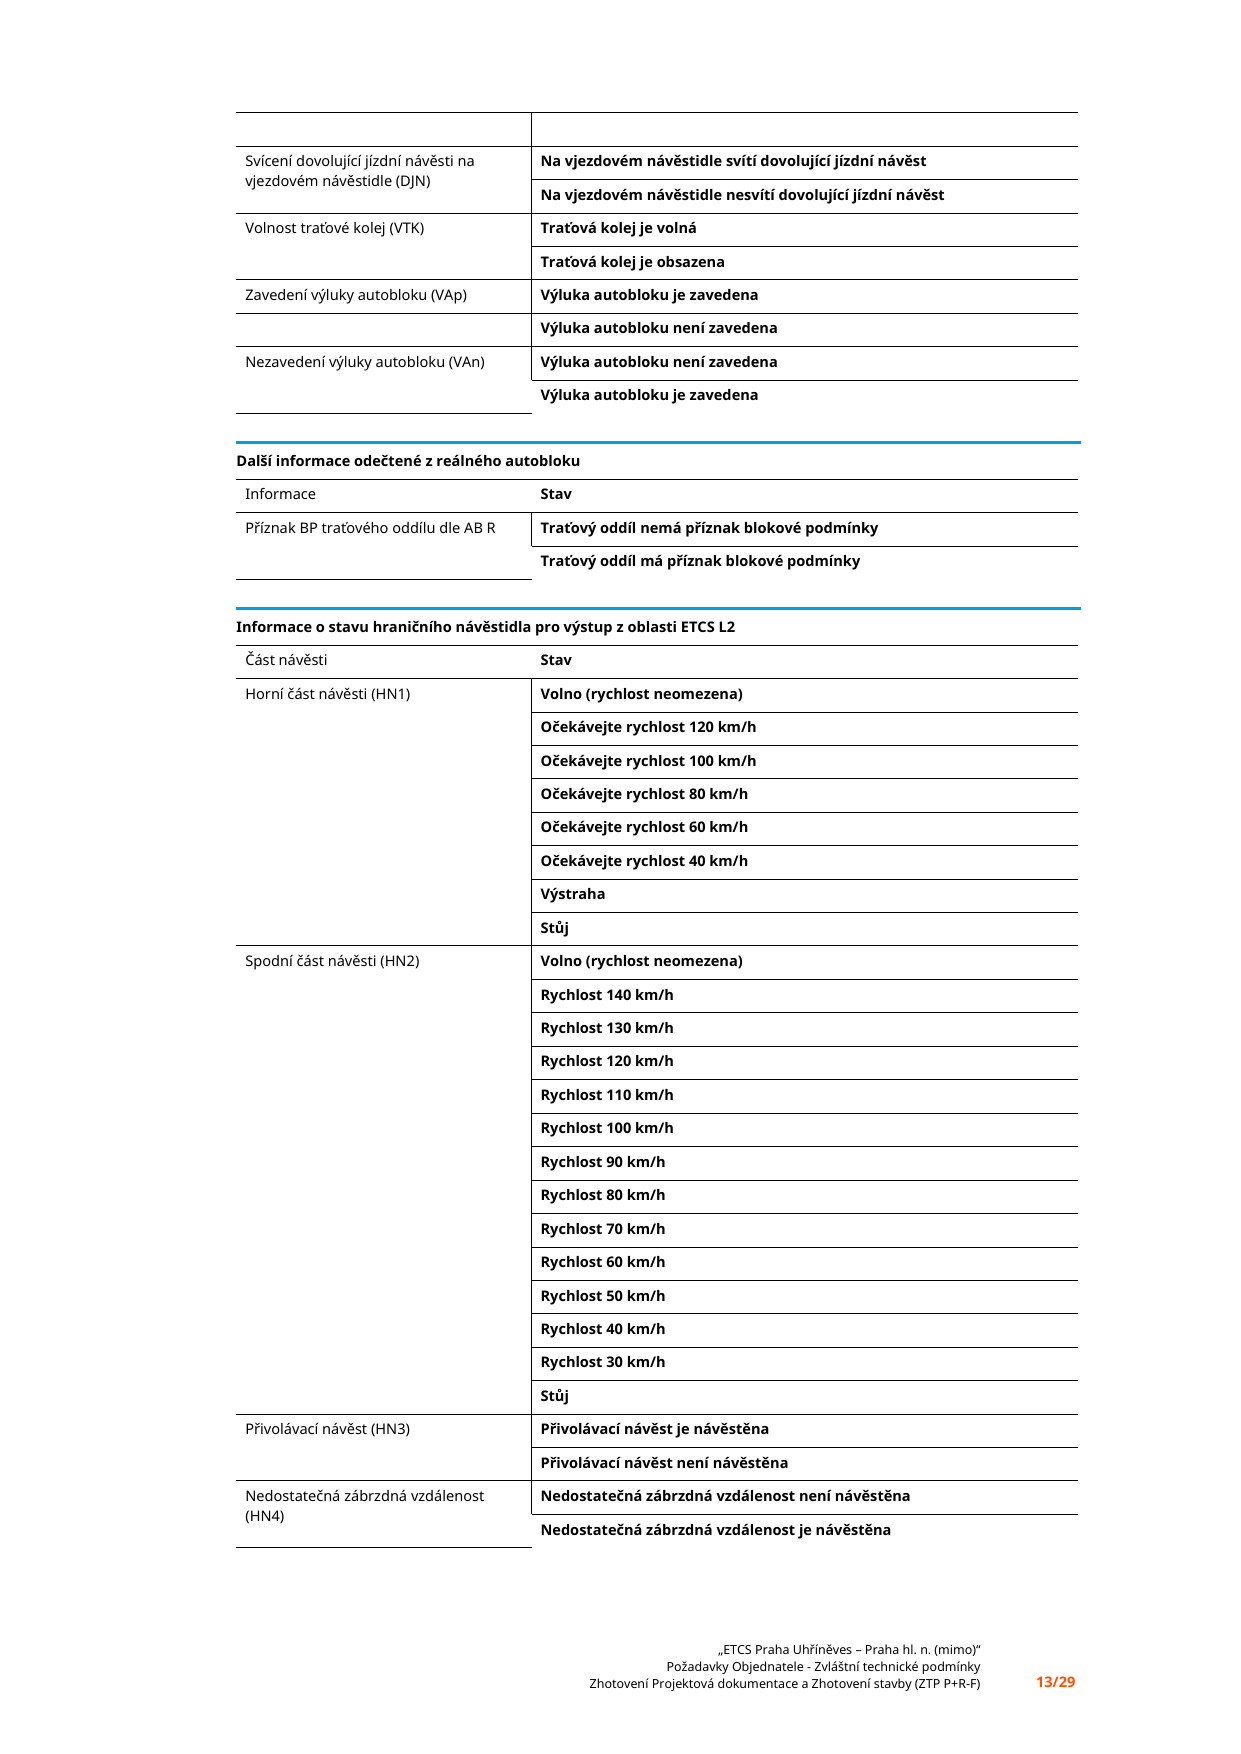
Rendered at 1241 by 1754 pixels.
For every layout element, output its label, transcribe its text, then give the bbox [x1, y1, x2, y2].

table_header Informace [236, 480, 532, 512]
table_cell Rychlost 70 km/h [532, 1214, 1078, 1246]
table_cell Volnost traťové kolej (VTK) [236, 214, 531, 279]
table_cell Rychlost 40 km/h [532, 1314, 1078, 1347]
table_cell Výluka autobloku není zavedena [532, 347, 1078, 380]
table_cell Rychlost 110 km/h [532, 1080, 1078, 1113]
table_cell Na vjezdovém návěstidle nesvítí dovolující jízdní návěst [532, 180, 1078, 212]
table_cell Výstraha [532, 880, 1078, 912]
table_cell Nedostatečná zábrzdná vzdálenost není návěstěna [532, 1481, 1078, 1514]
table_cell Rychlost 90 km/h [532, 1147, 1078, 1179]
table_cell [532, 113, 1078, 146]
table_cell Traťový oddíl má příznak blokové podmínky [532, 547, 1078, 579]
table_cell Na vjezdovém návěstidle svítí dovolující jízdní návěst [532, 147, 1078, 179]
table_cell Stůj [532, 1381, 1078, 1413]
table_cell Volno (rychlost neomezena) [532, 679, 1078, 711]
table_cell Očekávejte rychlost 120 km/h [532, 713, 1078, 745]
table_cell Příznak BP traťového oddílu dle AB R [236, 513, 532, 579]
table_cell Očekávejte rychlost 40 km/h [532, 846, 1078, 878]
table_cell Traťová kolej je volná [532, 214, 1078, 246]
table_cell Spodní část návěsti (HN2) [236, 946, 531, 1413]
table_cell Traťový oddíl nemá příznak blokové podmínky [532, 513, 1078, 546]
table_cell Výluka autobloku je zavedena [532, 381, 1078, 413]
table_cell Traťová kolej je obsazena [532, 247, 1078, 279]
table_cell Rychlost 30 km/h [532, 1348, 1078, 1380]
table_header Stav [532, 646, 1078, 678]
table_cell Rychlost 100 km/h [532, 1114, 1078, 1146]
table_cell Přivolávací návěst je návěstěna [532, 1415, 1078, 1447]
table_cell Nedostatečná zábrzdná vzdálenost je návěstěna [532, 1515, 1078, 1547]
table_cell Očekávejte rychlost 100 km/h [532, 746, 1078, 778]
table_cell Stůj [532, 913, 1078, 945]
table_cell Nedostatečná zábrzdná vzdálenost (HN4) [236, 1481, 532, 1547]
table_cell Očekávejte rychlost 60 km/h [532, 813, 1078, 845]
table_cell Rychlost 130 km/h [532, 1013, 1078, 1046]
table_cell Rychlost 120 km/h [532, 1047, 1078, 1079]
text Informace o stavu hraničního návěstidla pro výstup z oblasti ETCS L2 [236, 610, 1081, 636]
table_header Stav [532, 480, 1078, 512]
table_cell Zavedení výluky autobloku (VAp) [236, 280, 531, 313]
table_cell Rychlost 140 km/h [532, 980, 1078, 1012]
table_cell Svícení dovolující jízdní návěsti na vjezdovém návěstidle (DJN) [236, 147, 531, 212]
table_header Část návěsti [236, 646, 532, 678]
table_cell Přivolávací návěst (HN3) [236, 1415, 531, 1480]
text Další informace odečtené z reálného autobloku [236, 444, 1081, 470]
table_cell Rychlost 60 km/h [532, 1248, 1078, 1280]
table_cell Volno (rychlost neomezena) [532, 946, 1078, 979]
table_cell Rychlost 50 km/h [532, 1281, 1078, 1313]
table_cell Přivolávací návěst není návěstěna [532, 1448, 1078, 1480]
table_cell Výluka autobloku není zavedena [532, 314, 1078, 346]
table_cell Výluka autobloku je zavedena [532, 280, 1078, 313]
table_cell Rychlost 80 km/h [532, 1181, 1078, 1213]
table_cell Horní část návěsti (HN1) [236, 679, 531, 945]
table_cell Očekávejte rychlost 80 km/h [532, 779, 1078, 812]
table_cell Nezavedení výluky autobloku (VAn) [236, 347, 532, 413]
